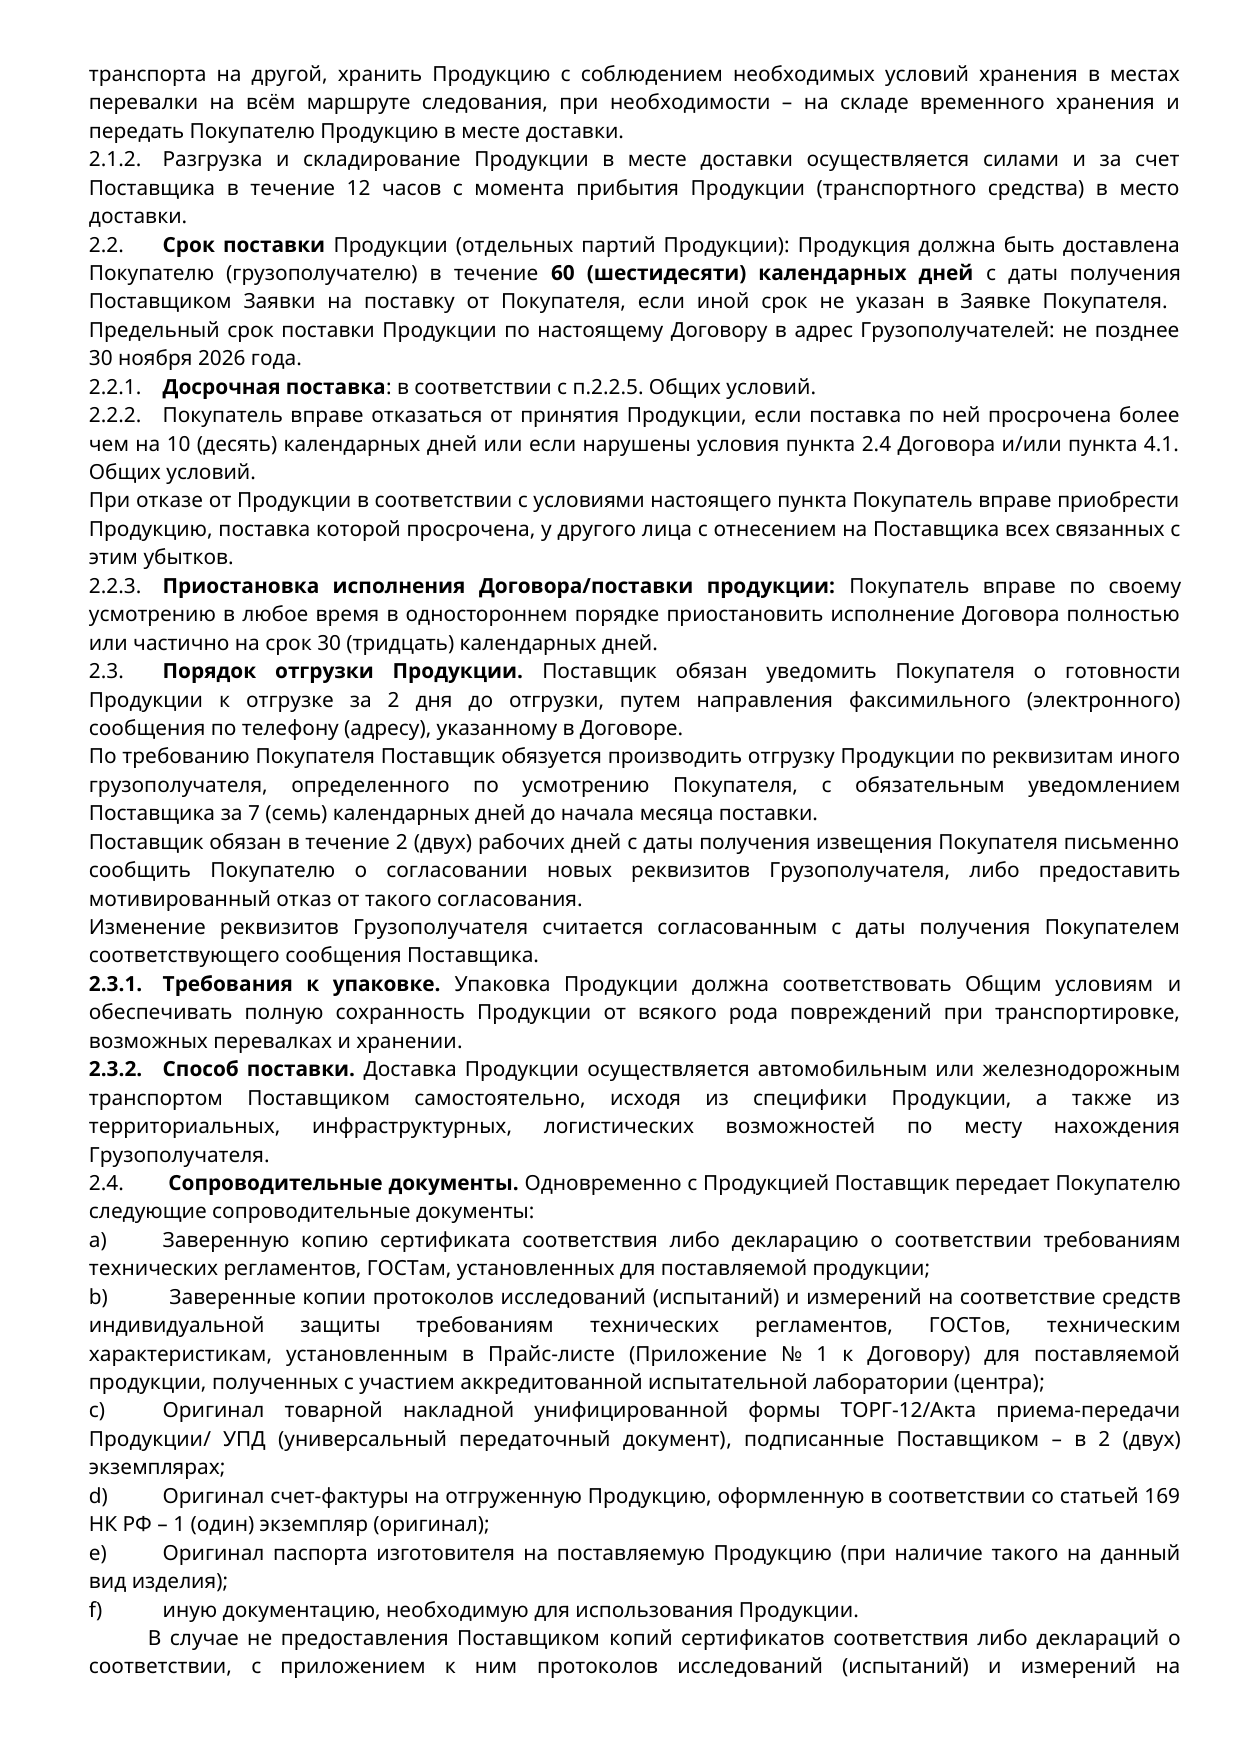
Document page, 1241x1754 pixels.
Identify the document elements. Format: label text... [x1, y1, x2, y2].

list Порядок отгрузки Продукции. Поставщик обязан уведомить Покупателя о готовности Продукции к отгрузке за 2 дня до отгрузки, путем направления факсимильного (электронного) сообщения по телефону (адресу), указанному в Договоре. [89, 656, 1181, 742]
list Покупатель вправе отказаться от принятия Продукции, если поставка по ней просрочена более чем на 10 (десять) календарных дней или если нарушены условия пункта 2.4 Договора и/или пункта 4.1. Общих условий. [89, 400, 1181, 486]
text При отказе от Продукции в соответствии с условиями настоящего пункта Покупатель вправе приобрести Продукцию, поставка которой просрочена, у другого лица с отнесением на Поставщика всех связанных с этим убытков. [89, 486, 1181, 571]
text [89, 1623, 1181, 1680]
list Сопроводительные документы. Одновременно с Продукцией Поставщик передает Покупателю следующие сопроводительные документы: [89, 1168, 1181, 1225]
list Оригинал товарной накладной унифицированной формы ТОРГ-12/Акта приема-передачи Продукции/ УПД (универсальный передаточный документ), подписанные Поставщиком – в 2 (двух) экземплярах; [89, 1396, 1181, 1481]
list Заверенные копии протоколов исследований (испытаний) и измерений на соответствие средств индивидуальной защиты требованиям технических регламентов, ГОСТов, техническим характеристикам, установленным в Прайс-листе (Приложение № 1 к Договору) для поставляемой продукции, полученных с участием аккредитованной испытательной лаборатории (центра); [89, 1282, 1181, 1396]
list Оригинал паспорта изготовителя на поставляемую Продукцию (при наличие такого на данный вид изделия); [89, 1538, 1181, 1595]
text Изменение реквизитов Грузополучателя считается согласованным с даты получения Покупателем соответствующего сообщения Поставщика. [89, 912, 1181, 969]
list Разгрузка и складирование Продукции в месте доставки осуществляется силами и за счет Поставщика в течение 12 часов с момента прибытия Продукции (транспортного средства) в место доставки. [89, 144, 1181, 230]
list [89, 59, 1181, 144]
list Досрочная поставка: в соответствии с п.2.2.5. Общих условий. [89, 372, 1181, 400]
list Срок поставки Продукции (отдельных партий Продукции): Продукция должна быть доставлена Покупателю (грузополучателю) в течение 60 (шестидесяти) календарных дней с даты получения Поставщиком Заявки на поставку от Покупателя, если иной срок не указан в Заявке Покупателя. Предельный срок поставки Продукции по настоящему Договору в адрес Грузополучателей: не позднее 30 ноября 2026 года. [89, 230, 1181, 372]
text По требованию Покупателя Поставщик обязуется производить отгрузку Продукции по реквизитам иного грузополучателя, определенного по усмотрению Покупателя, с обязательным уведомлением Поставщика за 7 (семь) календарных дней до начала месяца поставки. [89, 742, 1181, 827]
list Способ поставки. Доставка Продукции осуществляется автомобильным или железнодорожным транспортом Поставщиком самостоятельно, исходя из специфики Продукции, а также из территориальных, инфраструктурных, логистических возможностей по месту нахождения Грузополучателя. [89, 1054, 1181, 1168]
list Приостановка исполнения Договора/поставки продукции: Покупатель вправе по своему усмотрению в любое время в одностороннем порядке приостановить исполнение Договора полностью или частично на срок 30 (тридцать) календарных дней. [89, 571, 1181, 656]
list Оригинал счет-фактуры на отгруженную Продукцию, оформленную в соответствии со статьей 169 НК РФ – 1 (один) экземпляр (оригинал); [89, 1481, 1181, 1538]
text Поставщик обязан в течение 2 (двух) рабочих дней с даты получения извещения Покупателя письменно сообщить Покупателю о согласовании новых реквизитов Грузополучателя, либо предоставить мотивированный отказ от такого согласования. [89, 827, 1181, 912]
list иную документацию, необходимую для использования Продукции. [89, 1595, 1181, 1623]
list Заверенную копию сертификата соответствия либо декларацию о соответствии требованиям технических регламентов, ГОСТам, установленных для поставляемой продукции; [89, 1225, 1181, 1282]
list Требования к упаковке. Упаковка Продукции должна соответствовать Общим условиям и обеспечивать полную сохранность Продукции от всякого рода повреждений при транспортировке, возможных перевалках и хранении. [89, 969, 1181, 1054]
